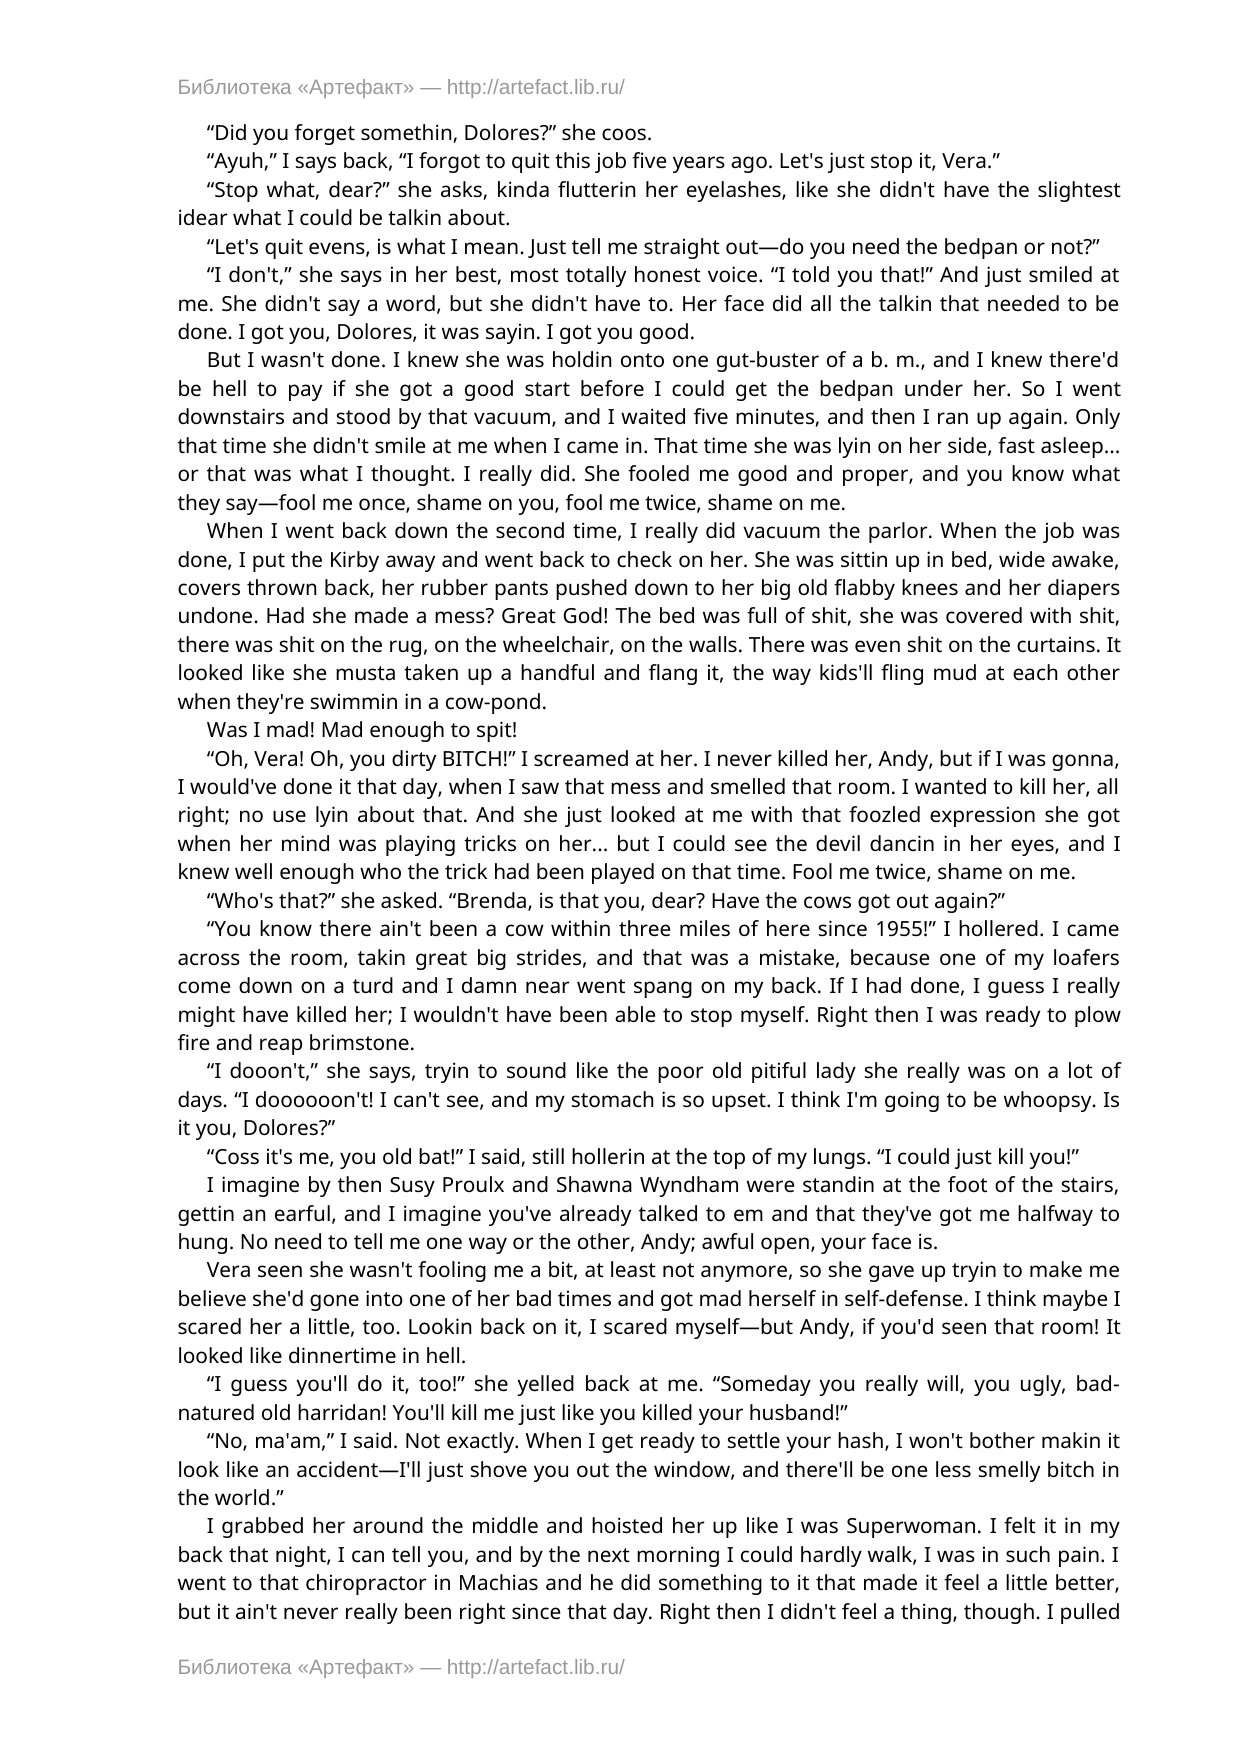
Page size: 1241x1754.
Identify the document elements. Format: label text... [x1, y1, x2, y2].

text “I guess you'll do it, too!” she yelled back at me. “Someday you really will, you ugly, bad-natured old harridan! You'll kill me just like you killed your husband!” [177, 1369, 1122, 1426]
text I imagine by then Susy Proulx and Shawna Wyndham were standin at the foot of the stairs, gettin an earful, and I imagine you've already talked to em and that they've got me halfway to hung. No need to tell me one way or the other, Andy; awful open, your face is. [177, 1170, 1122, 1256]
text “No, ma'am,” I said. Not exactly. When I get ready to settle your hash, I won't bother makin it look like an accident—I'll just shove you out the window, and there'll be one less smelly bitch in the world.” [177, 1426, 1122, 1512]
text When I went back down the second time, I really did vacuum the parlor. When the job was done, I put the Kirby away and went back to check on her. She was sittin up in bed, wide awake, covers thrown back, her rubber pants pushed down to her big old flabby knees and her diapers undone. Had she made a mess? Great God! The bed was full of shit, she was covered with shit, there was shit on the rug, on the wheelchair, on the walls. There was even shit on the curtains. It looked like she musta taken up a handful and flang it, the way kids'll fling mud at each other when they're swimmin in a cow-pond. [177, 516, 1122, 715]
text “I dooon't,” she says, tryin to sound like the poor old pitiful lady she really was on a lot of days. “I doooooon't! I can't see, and my stomach is so upset. I think I'm going to be whoopsy. Is it you, Dolores?” [177, 1057, 1122, 1142]
text “You know there ain't been a cow within three miles of here since 1955!” I hollered. I came across the room, takin great big strides, and that was a mistake, because one of my loafers come down on a turd and I damn near went spang on my back. If I had done, I guess I really might have killed her; I wouldn't have been able to stop myself. Right then I was ready to plow fire and reap brimstone. [177, 914, 1122, 1057]
text “I don't,” she says in her best, most totally honest voice. “I told you that!” And just smiled at me. She didn't say a word, but she didn't have to. Her face did all the talkin that needed to be done. I got you, Dolores, it was sayin. I got you good. [177, 260, 1122, 346]
text “Stop what, dear?” she asks, kinda flutterin her eyelashes, like she didn't have the slightest idear what I could be talkin about. [177, 175, 1122, 232]
text “Who's that?” she asked. “Brenda, is that you, dear? Have the cows got out again?” [177, 886, 1122, 914]
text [177, 1512, 1122, 1625]
text But I wasn't done. I knew she was holdin onto one gut-buster of a b. m., and I knew there'd be hell to pay if she got a good start before I could get the bedpan under her. So I went downstairs and stood by that vacuum, and I waited five minutes, and then I ran up again. Only that time she didn't smile at me when I came in. That time she was lyin on her side, fast asleep... or that was what I thought. I really did. She fooled me good and proper, and you know what they say—fool me once, shame on you, fool me twice, shame on me. [177, 346, 1122, 516]
text “Ayuh,” I says back, “I forgot to quit this job five years ago. Let's just stop it, Vera.” [177, 147, 1122, 175]
text Was I mad! Mad enough to spit! [177, 715, 1122, 744]
text “Oh, Vera! Oh, you dirty BITCH!” I screamed at her. I never killed her, Andy, but if I was gonna, I would've done it that day, when I saw that mess and smelled that room. I wanted to kill her, all right; no use lyin about that. And she just looked at me with that foozled expression she got when her mind was playing tricks on her... but I could see the devil dancin in her eyes, and I knew well enough who the trick had been played on that time. Fool me twice, shame on me. [177, 744, 1122, 886]
text “Let's quit evens, is what I mean. Just tell me straight out—do you need the bedpan or not?” [177, 232, 1122, 260]
text “Did you forget somethin, Dolores?” she coos. [177, 118, 1122, 147]
text Vera seen she wasn't fooling me a bit, at least not anymore, so she gave up tryin to make me believe she'd gone into one of her bad times and got mad herself in self-defense. I think maybe I scared her a little, too. Lookin back on it, I scared myself—but Andy, if you'd seen that room! It looked like dinnertime in hell. [177, 1256, 1122, 1369]
text “Coss it's me, you old bat!” I said, still hollerin at the top of my lungs. “I could just kill you!” [177, 1142, 1122, 1170]
